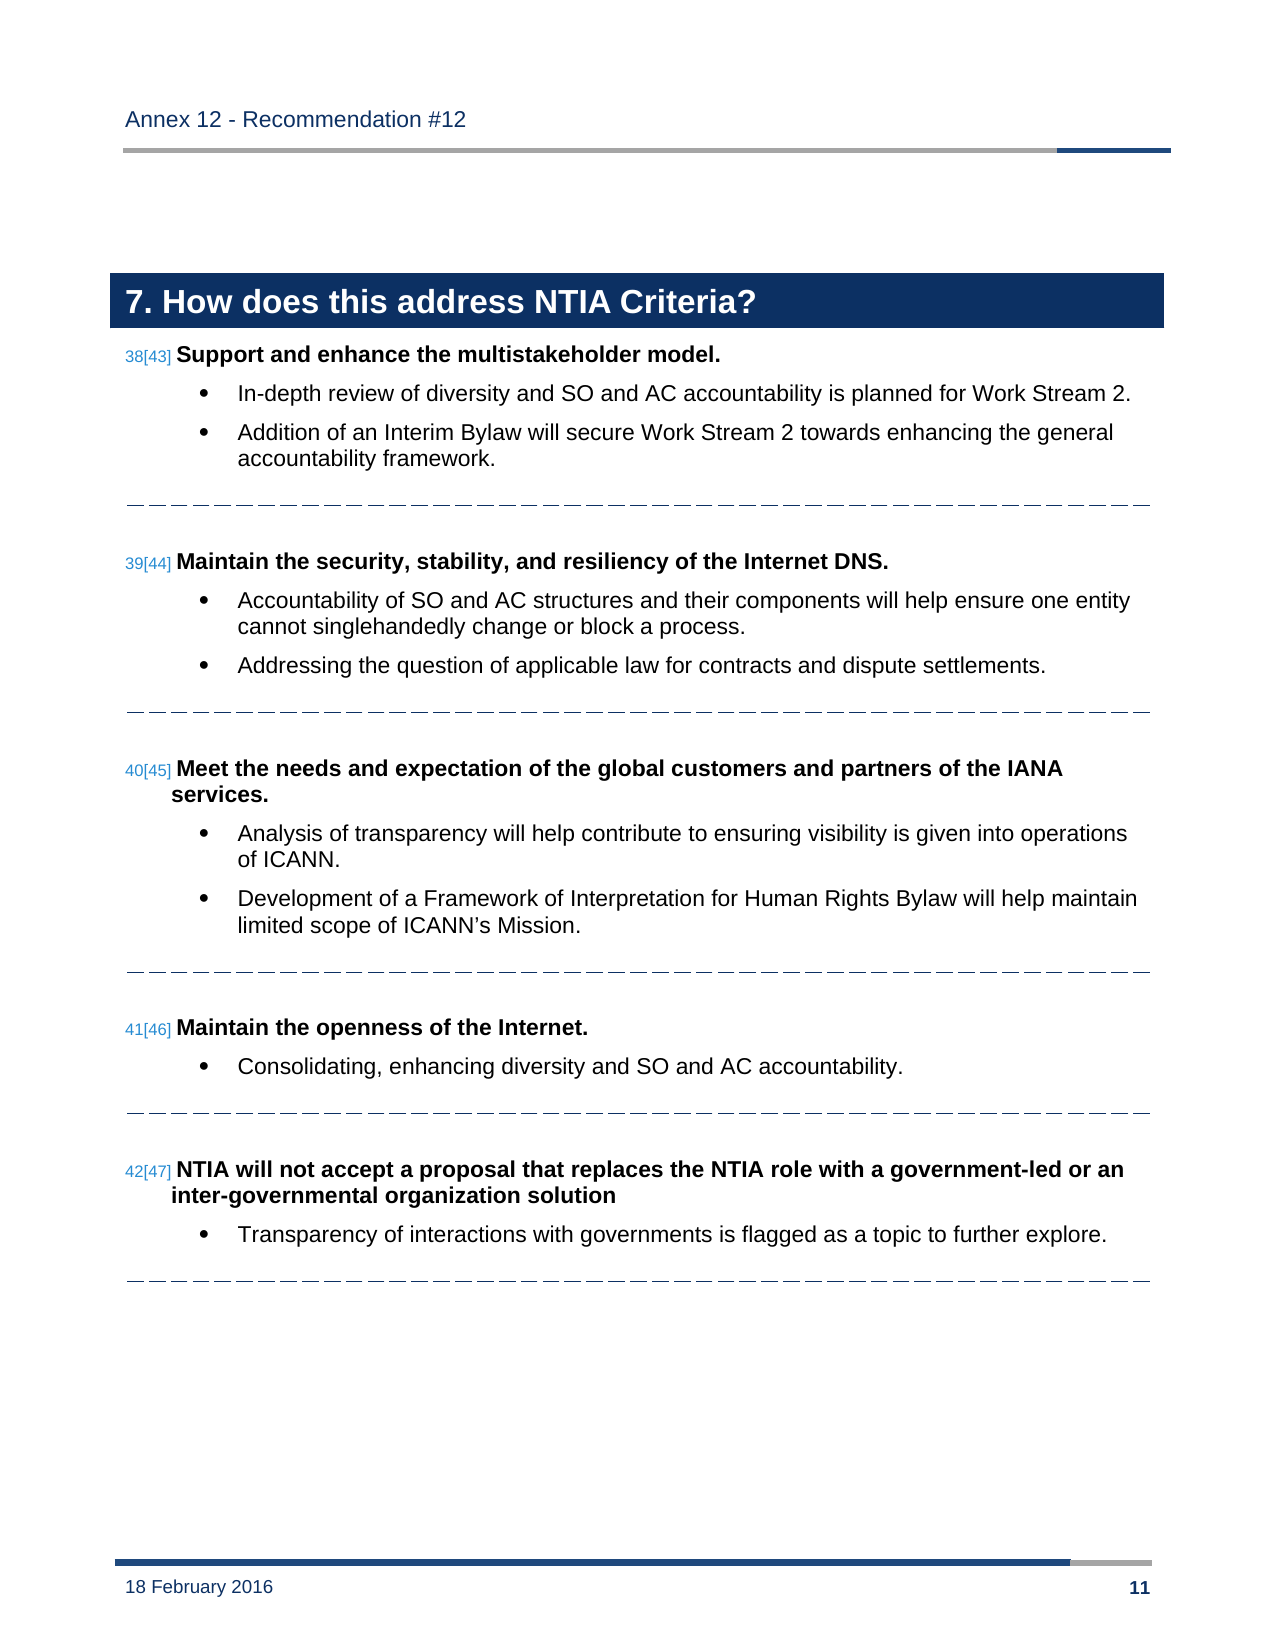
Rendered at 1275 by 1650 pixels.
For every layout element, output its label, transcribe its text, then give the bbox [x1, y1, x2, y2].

list Development of a Framework of Interpretation for Human Rights Bylaw will help maintain limited scope of ICANN’s Mission. [200, 885, 1150, 938]
text NTIA will not accept a proposal that replaces the NTIA role with a government-led or an inter-governmental organization solution [125, 1156, 1150, 1209]
list Addition of an Interim Bylaw will secure Work Stream 2 towards enhancing the general accountability framework. [200, 419, 1150, 471]
list Addressing the question of applicable law for contracts and dispute settlements. [200, 652, 1150, 678]
subtitle 7. How does this address NTIA Criteria? [117, 280, 1158, 322]
list Consolidating, enhancing diversity and SO and AC accountability. [200, 1053, 1150, 1079]
text Support and enhance the multistakeholder model. [125, 341, 1150, 367]
list In-depth review of diversity and SO and AC accountability is planned for Work Stream 2. [200, 380, 1150, 406]
text Meet the needs and expectation of the global customers and partners of the IANA services. [125, 755, 1150, 807]
list Accountability of SO and AC structures and their components will help ensure one entity cannot singlehandedly change or block a process. [200, 587, 1150, 639]
text Maintain the security, stability, and resiliency of the Internet DNS. [125, 548, 1150, 574]
list Transparency of interactions with governments is flagged as a topic to further explore. [200, 1221, 1150, 1248]
list Analysis of transparency will help contribute to ensuring visibility is given into operations of ICANN. [200, 820, 1150, 873]
text Maintain the openness of the Internet. [125, 1014, 1150, 1041]
